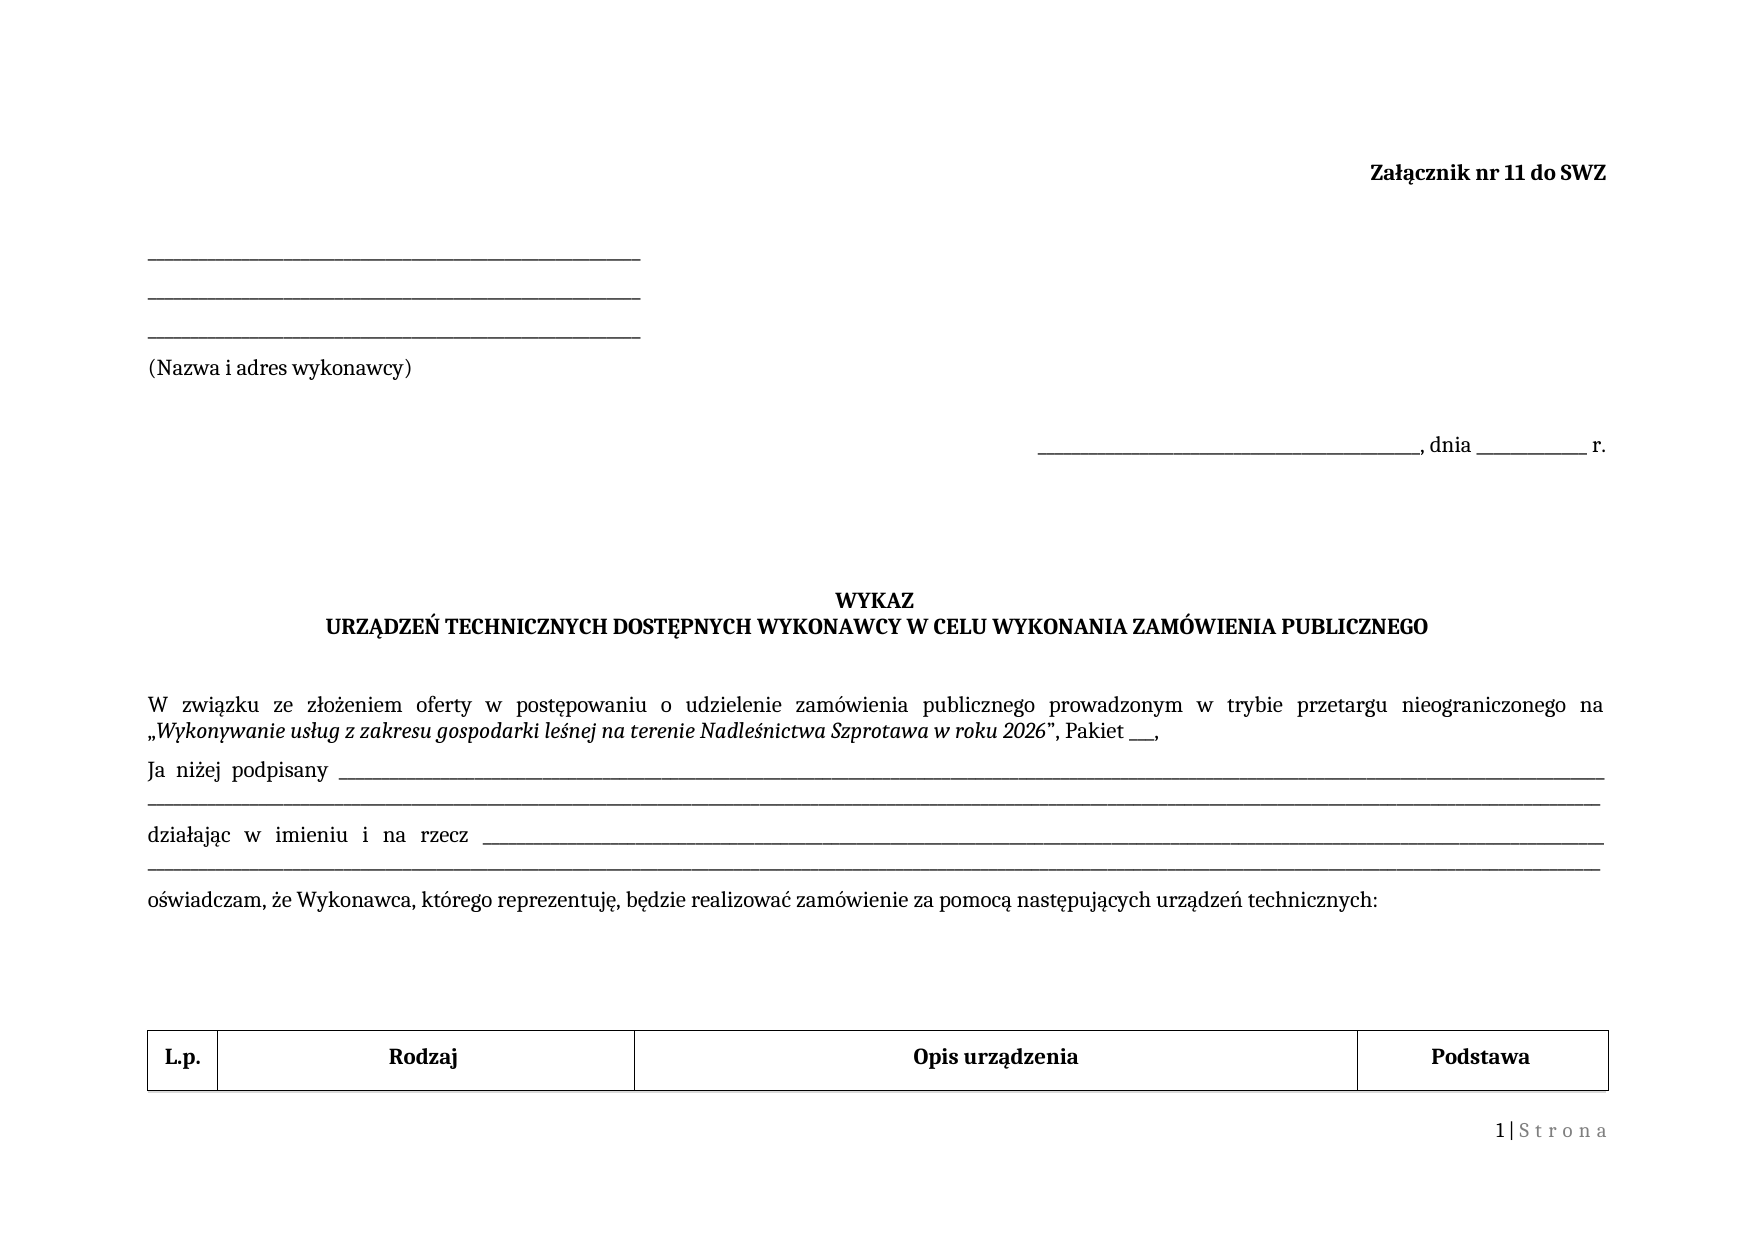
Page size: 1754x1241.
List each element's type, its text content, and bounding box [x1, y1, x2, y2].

text W związku ze złożeniem oferty w postępowaniu o udzielenie zamówienia publicznego prowadzonym w trybie przetargu nieograniczonego na „Wykonywanie usług z zakresu gospodarki leśnej na terenie Nadleśnictwa Szprotawa w roku 2026”, Pakiet ___, [148, 692, 1606, 744]
text __________________________________________________________ [148, 277, 1606, 303]
text __________________________________________________________ [148, 238, 1606, 264]
text (Nazwa i adres wykonawcy) [148, 354, 1606, 381]
text WYKAZ URZĄDZEŃ TECHNICZNYCH DOSTĘPNYCH WYKONAWCY W CELU WYKONANIA ZAMÓWIENIA PUBLICZNEGO [148, 587, 1606, 640]
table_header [635, 1031, 1357, 1090]
table_header L.p. [148, 1031, 217, 1090]
table_header Rodzaj urządzenia [218, 1031, 634, 1090]
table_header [1358, 1031, 1608, 1090]
text Załącznik nr 11 do SWZ [148, 160, 1606, 186]
text Ja niżej podpisany _____________________________________________________________________________________________________________________________________________________ ___________________________________________________________________________________________________________________________________________________________________________ [148, 757, 1606, 809]
text _____________________________________________, dnia _____________ r. [148, 432, 1606, 458]
text oświadczam, że Wykonawca, którego reprezentuję, będzie realizować zamówienie za pomocą następujących urządzeń technicznych: [148, 887, 1606, 913]
text __________________________________________________________ [148, 316, 1606, 342]
text działając w imieniu i na rzecz ____________________________________________________________________________________________________________________________________ ___________________________________________________________________________________________________________________________________________________________________________ [148, 822, 1606, 875]
